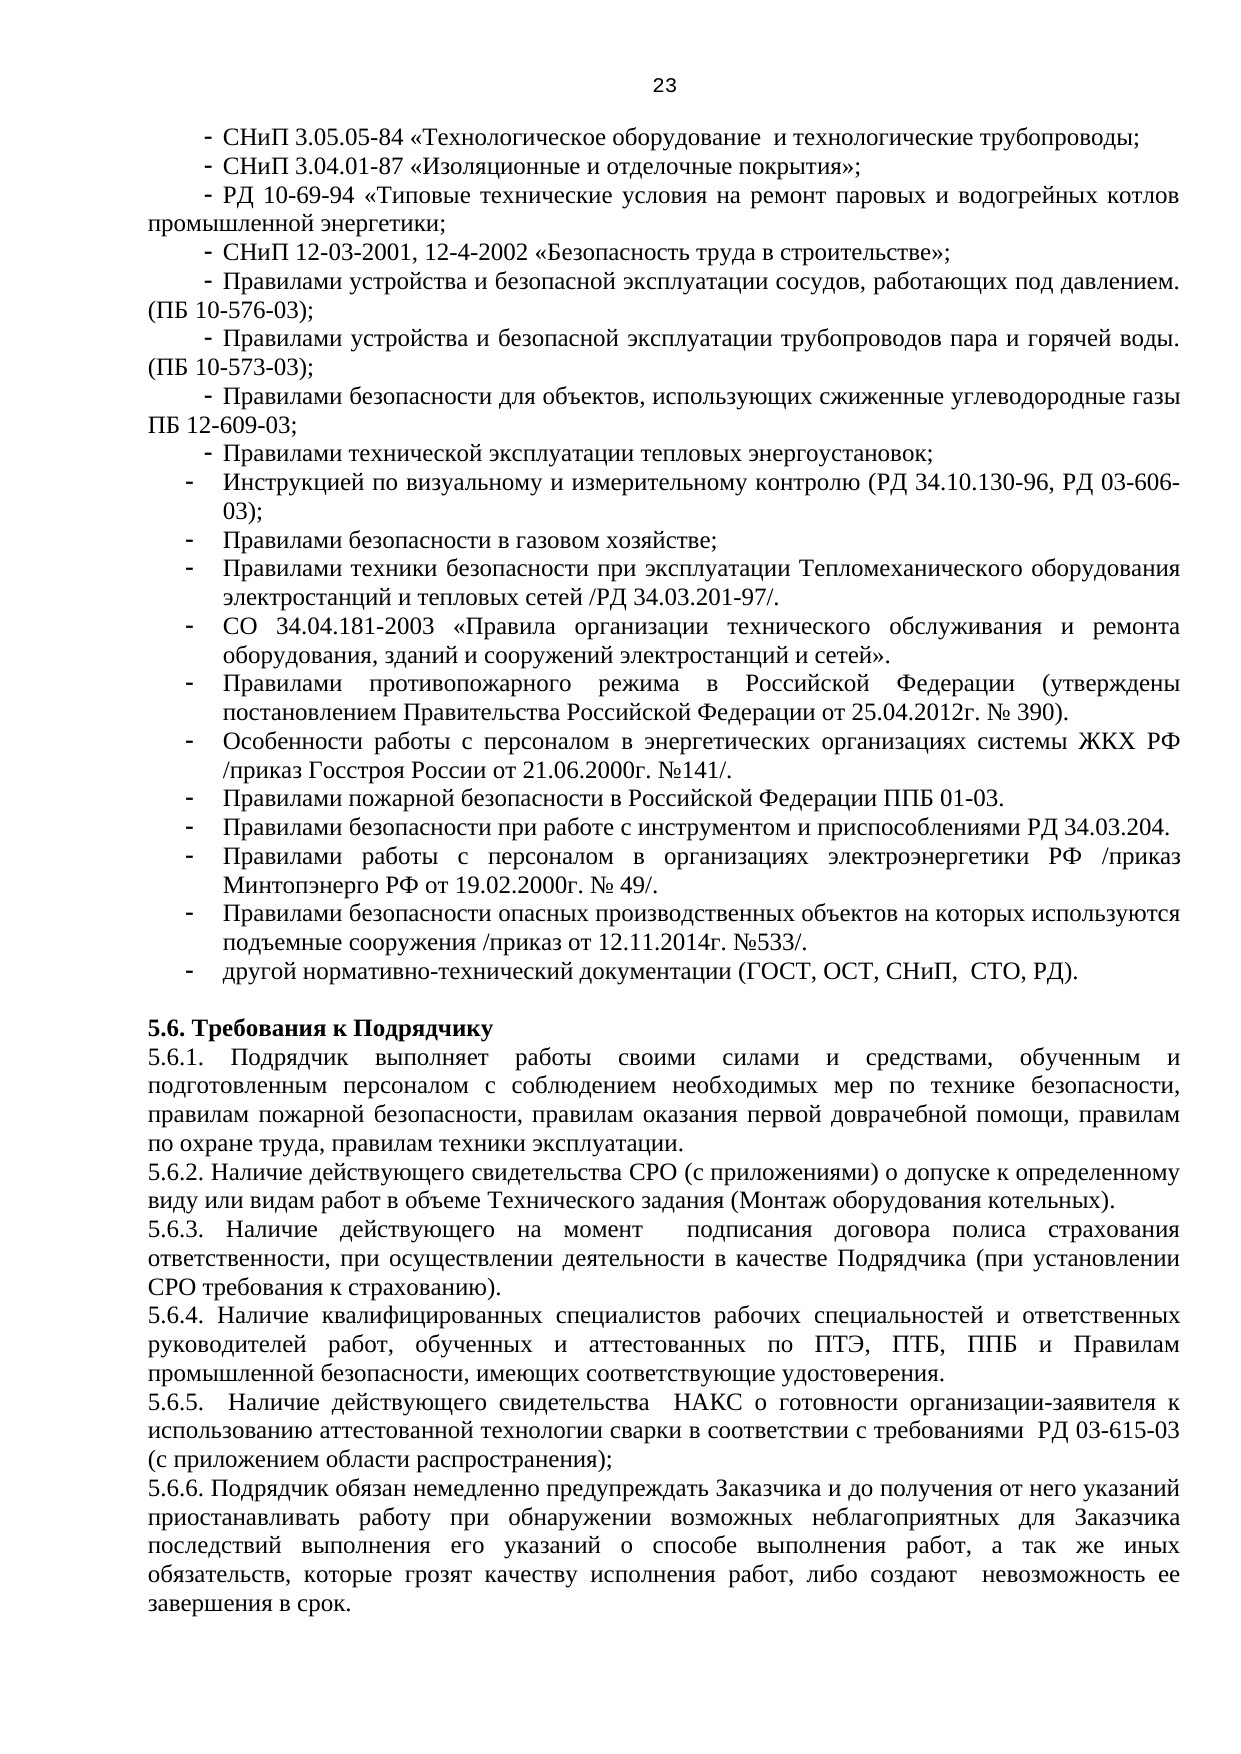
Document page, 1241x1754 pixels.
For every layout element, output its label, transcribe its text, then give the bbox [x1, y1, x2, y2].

text 5.6.5. Наличие действующего свидетельства НАКС о готовности организации-заявителя к использованию аттестованной технологии сварки в соответствии с требованиями РД 03-615-03 (с приложением области распространения); [148, 1387, 1181, 1473]
text 5.6.2. Наличие действующего свидетельства СРО (с приложениями) о допуске к определенному виду или видам работ в объеме Технического задания (Монтаж оборудования котельных). [148, 1157, 1181, 1214]
text 5.6.1. Подрядчик выполняет работы своими силами и средствами, обученным и подготовленным персоналом с соблюдением необходимых мер по технике безопасности, правилам пожарной безопасности, правилам оказания первой доврачебной помощи, правилам по охране труда, правилам техники эксплуатации. [148, 1042, 1181, 1157]
list РД 10-69-94 «Типовые технические условия на ремонт паровых и водогрейных котлов промышленной энергетики; [148, 180, 1181, 237]
text 5.6.3. Наличие действующего на момент подписания договора полиса страхования ответственности, при осуществлении деятельности в качестве Подрядчика (при установлении СРО требования к страхованию). [148, 1214, 1181, 1300]
list Правилами безопасности в газовом хозяйстве; [185, 525, 1181, 553]
list Правилами устройства и безопасной эксплуатации сосудов, работающих под давлением. (ПБ 10-576-03); [148, 266, 1181, 323]
list Правилами техники безопасности при эксплуатации Тепломеханического оборудования электростанций и тепловых сетей /РД 34.03.201-97/. [185, 553, 1181, 611]
list Правилами безопасности для объектов, использующих сжиженные углеводородные газы ПБ 12-609-03; [148, 381, 1181, 438]
list Правилами безопасности опасных производственных объектов на которых используются подъемные сооружения /приказ от 12.11.2014г. №533/. [185, 898, 1181, 956]
list СО 34.04.181-2003 «Правила организации технического обслуживания и ремонта оборудования, зданий и сооружений электростанций и сетей». [185, 611, 1181, 668]
list Инструкцией по визуальному и измерительному контролю (РД 34.10.130-96, РД 03-606-03); [185, 467, 1181, 525]
list другой нормативно-технический документации (ГОСТ, ОСТ, СНиП, СТО, РД). [185, 956, 1181, 985]
list СНиП 12-03-2001, 12-4-2002 «Безопасность труда в строительстве»; [148, 237, 1181, 266]
list Правилами пожарной безопасности в Российской Федерации ППБ 01-03. [185, 783, 1181, 812]
list СНиП 3.04.01-87 «Изоляционные и отделочные покрытия»; [148, 151, 1181, 180]
list Особенности работы с персоналом в энергетических организациях системы ЖКХ РФ /приказ Госстроя России от 21.06.2000г. №141/. [185, 726, 1181, 783]
list СНиП 3.05.05-84 «Технологическое оборудование и технологические трубопроводы; [148, 122, 1181, 151]
list Правилами противопожарного режима в Российской Федерации (утверждены постановлением Правительства Российской Федерации от 25.04.2012г. № 390). [185, 668, 1181, 726]
text 5.6.6. Подрядчик обязан немедленно предупреждать Заказчика и до получения от него указаний приостанавливать работу при обнаружении возможных неблагоприятных для Заказчика последствий выполнения его указаний о способе выполнения работ, а так же иных обязательств, которые грозят качеству исполнения работ, либо создают невозможность ее завершения в срок. [148, 1473, 1181, 1617]
list Правилами устройства и безопасной эксплуатации трубопроводов пара и горячей воды. (ПБ 10-573-03); [148, 323, 1181, 381]
text 5.6. Требования к Подрядчику [148, 1013, 1181, 1042]
list Правилами технической эксплуатации тепловых энергоустановок; [148, 438, 1181, 467]
text 5.6.4. Наличие квалифицированных специалистов рабочих специальностей и ответственных руководителей работ, обученных и аттестованных по ПТЭ, ПТБ, ППБ и Правилам промышленной безопасности, имеющих соответствующие удостоверения. [148, 1300, 1181, 1387]
list Правилами безопасности при работе с инструментом и приспособлениями РД 34.03.204. [185, 812, 1181, 841]
list Правилами работы с персоналом в организациях электроэнергетики РФ /приказ Минтопэнерго РФ от 19.02.2000г. № 49/. [185, 841, 1181, 898]
